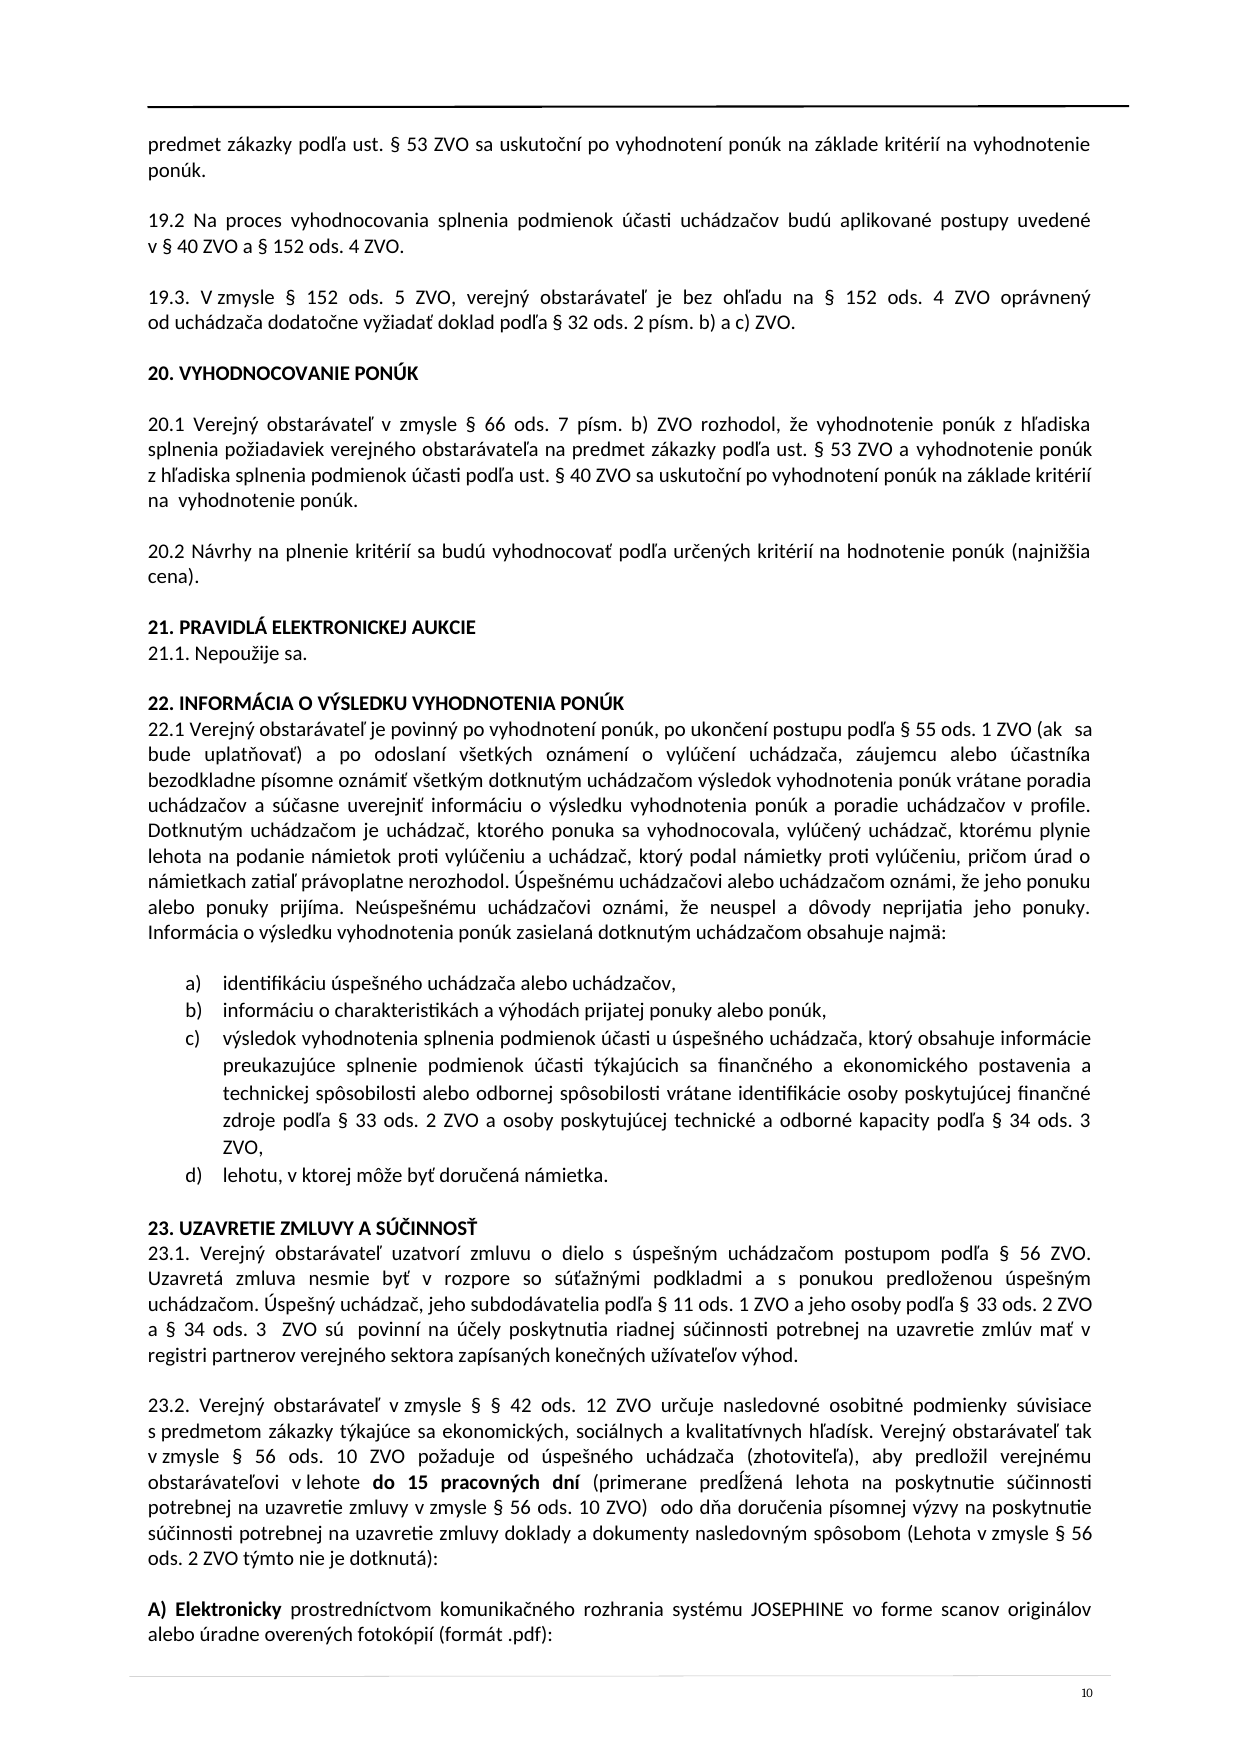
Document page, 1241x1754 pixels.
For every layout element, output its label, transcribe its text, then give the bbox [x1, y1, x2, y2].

text 21. PRAVIDLÁ ELEKTRONICKEJ AUKCIE [148, 614, 1092, 640]
text 22. INFORMÁCIA O VÝSLEDKU VYHODNOTENIA PONÚK [148, 691, 1092, 716]
list lehotu, v ktorej môže byť doručená námietka. [185, 1162, 1092, 1187]
text 23.2. Verejný obstarávateľ v zmysle § § 42 ods. 12 ZVO určuje nasledovné osobitné podmienky súvisiace s predmetom zákazky týkajúce sa ekonomických, sociálnych a kvalitatívnych hľadísk. Verejný obstarávateľ tak v zmysle § 56 ods. 10 ZVO požaduje od úspešného uchádzača (zhotoviteľa), aby predložil verejnému obstarávateľovi v lehote do 15 pracovných dní (primerane predĺžená lehota na poskytnutie súčinnosti potrebnej na uzavretie zmluvy v zmysle § 56 ods. 10 ZVO) odo dňa doručenia písomnej výzvy na poskytnutie súčinnosti potrebnej na uzavretie zmluvy doklady a dokumenty nasledovným spôsobom (Lehota v zmysle § 56 ods. 2 ZVO týmto nie je dotknutá): [148, 1393, 1092, 1571]
text 20.1 Verejný obstarávateľ v zmysle § 66 ods. 7 písm. b) ZVO rozhodol, že vyhodnotenie ponúk z hľadiska splnenia požiadaviek verejného obstarávateľa na predmet zákazky podľa ust. § 53 ZVO a vyhodnotenie ponúk z hľadiska splnenia podmienok účasti podľa ust. § 40 ZVO sa uskutoční po vyhodnotení ponúk na základe kritérií na vyhodnotenie ponúk. [148, 411, 1092, 513]
text 19.3. V zmysle § 152 ods. 5 ZVO, verejný obstarávateľ je bez ohľadu na § 152 ods. 4 ZVO oprávnený od uchádzača dodatočne vyžiadať doklad podľa § 32 ods. 2 písm. b) a c) ZVO. [148, 284, 1092, 335]
list výsledok vyhodnotenia splnenia podmienok účasti u úspešného uchádzača, ktorý obsahuje informácie preukazujúce splnenie podmienok účasti týkajúcich sa finančného a ekonomického postavenia a technickej spôsobilosti alebo odbornej spôsobilosti vrátane identifikácie osoby poskytujúcej finančné zdroje podľa § 33 ods. 2 ZVO a osoby poskytujúcej technické a odborné kapacity podľa § 34 ods. 3 ZVO, [185, 1025, 1092, 1160]
text 19.2 Na proces vyhodnocovania splnenia podmienok účasti uchádzačov budú aplikované postupy uvedené v § 40 ZVO a § 152 ods. 4 ZVO. [148, 208, 1092, 258]
text 21.1. Nepoužije sa. [148, 640, 1092, 665]
text 20. VYHODNOCOVANIE PONÚK [148, 360, 1092, 386]
text 20.2 Návrhy na plnenie kritérií sa budú vyhodnocovať podľa určených kritérií na hodnotenie ponúk (najnižšia cena). [148, 538, 1092, 589]
text 23. UZAVRETIE ZMLUVY A SÚČINNOSŤ [148, 1215, 1092, 1240]
text 23.1. Verejný obstarávateľ uzatvorí zmluvu o dielo s úspešným uchádzačom postupom podľa § 56 ZVO. Uzavretá zmluva nesmie byť v rozpore so súťažnými podkladmi a s ponukou predloženou úspešným uchádzačom. Úspešný uchádzač, jeho subdodávatelia podľa § 11 ods. 1 ZVO a jeho osoby podľa § 33 ods. 2 ZVO a § 34 ods. 3 ZVO sú povinní na účely poskytnutia riadnej súčinnosti potrebnej na uzavretie zmlúv mať v registri partnerov verejného sektora zapísaných konečných užívateľov výhod. [148, 1240, 1092, 1367]
text A) Elektronicky prostredníctvom komunikačného rozhrania systému JOSEPHINE vo forme scanov originálov alebo úradne overených fotokópií (formát .pdf): [148, 1596, 1092, 1647]
list informáciu o charakteristikách a výhodách prijatej ponuky alebo ponúk, [185, 997, 1092, 1023]
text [148, 131, 1092, 182]
list identifikáciu úspešného uchádzača alebo uchádzačov, [185, 970, 1092, 996]
text 22.1 Verejný obstarávateľ je povinný po vyhodnotení ponúk, po ukončení postupu podľa § 55 ods. 1 ZVO (ak sa bude uplatňovať) a po odoslaní všetkých oznámení o vylúčení uchádzača, záujemcu alebo účastníka bezodkladne písomne oznámiť všetkým dotknutým uchádzačom výsledok vyhodnotenia ponúk vrátane poradia uchádzačov a súčasne uverejniť informáciu o výsledku vyhodnotenia ponúk a poradie uchádzačov v profile. Dotknutým uchádzačom je uchádzač, ktorého ponuka sa vyhodnocovala, vylúčený uchádzač, ktorému plynie lehota na podanie námietok proti vylúčeniu a uchádzač, ktorý podal námietky proti vylúčeniu, pričom úrad o námietkach zatiaľ právoplatne nerozhodol. Úspešnému uchádzačovi alebo uchádzačom oznámi, že jeho ponuku alebo ponuky prijíma. Neúspešnému uchádzačovi oznámi, že neuspel a dôvody neprijatia jeho ponuky. Informácia o výsledku vyhodnotenia ponúk zasielaná dotknutým uchádzačom obsahuje najmä: [148, 716, 1092, 945]
